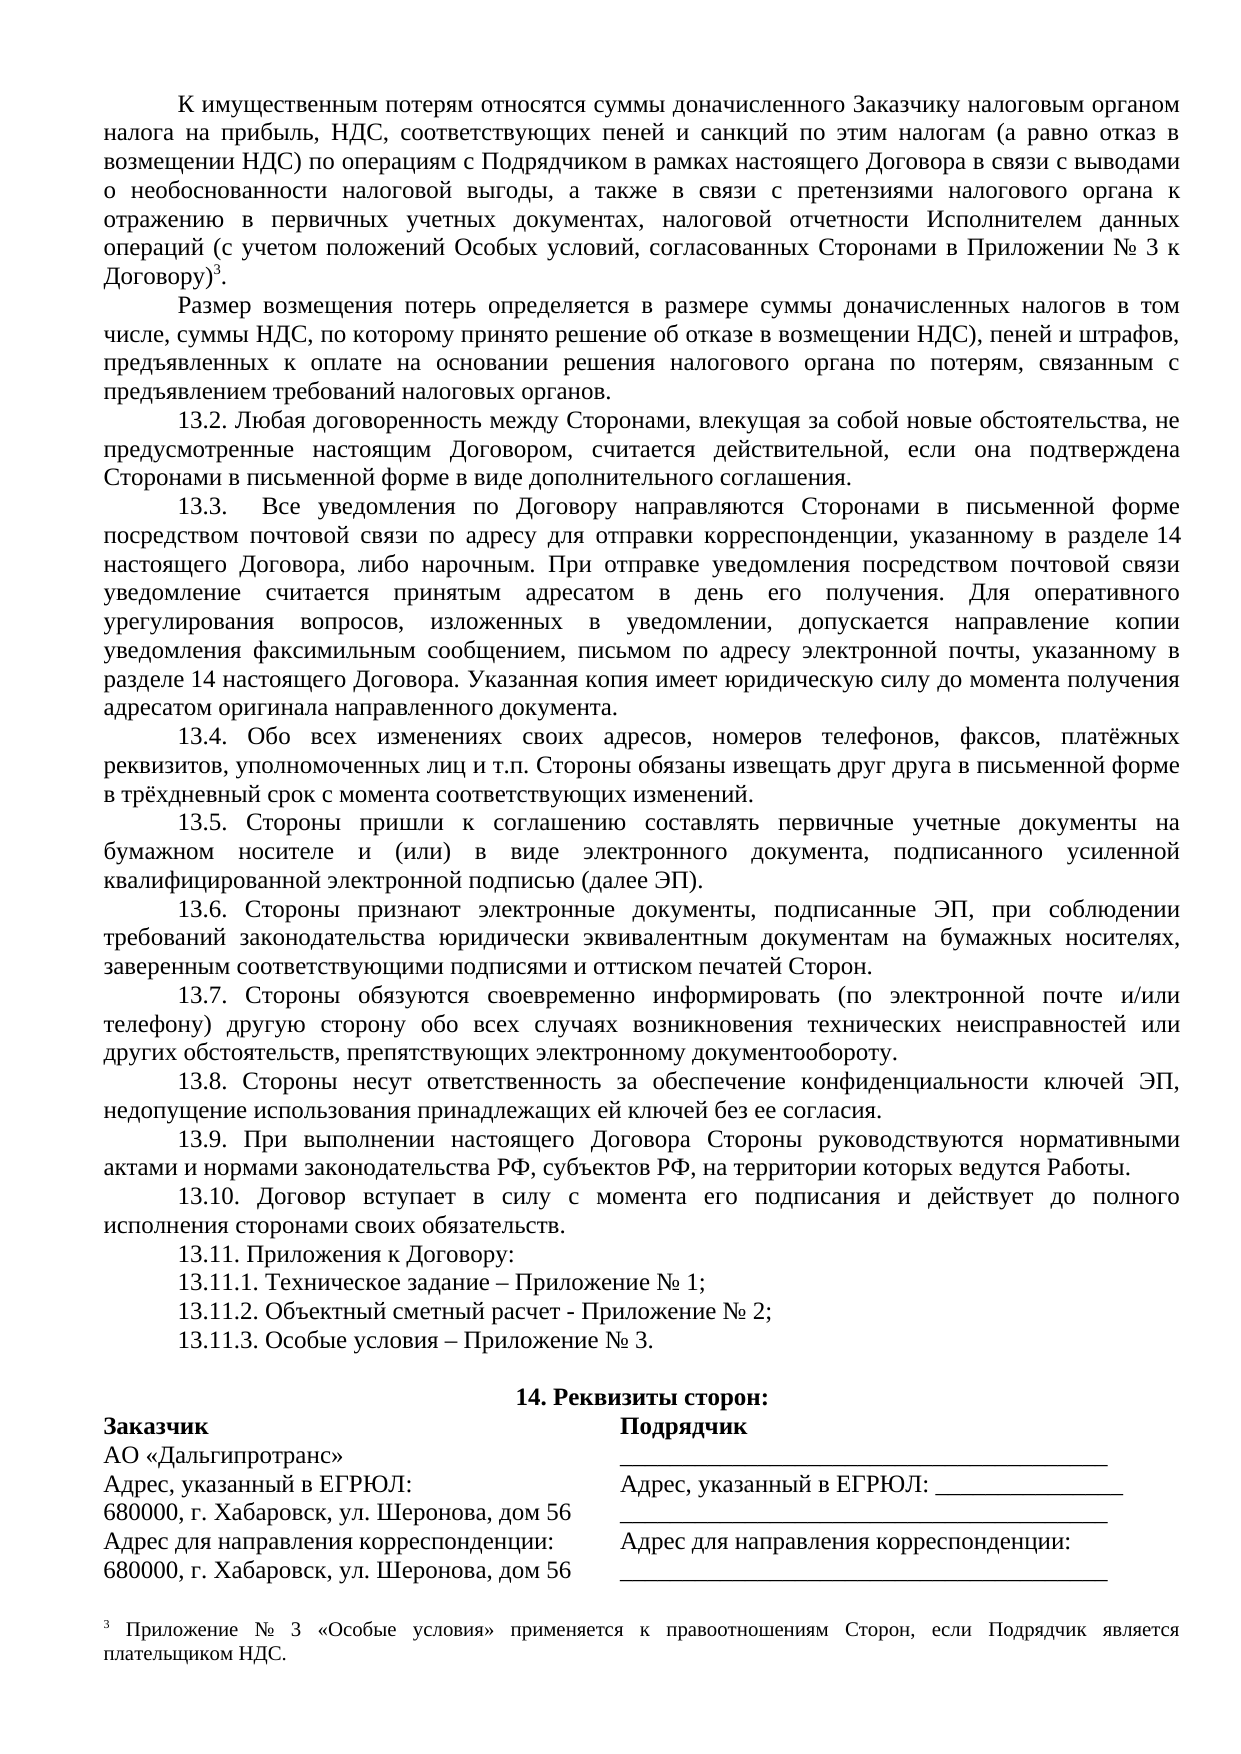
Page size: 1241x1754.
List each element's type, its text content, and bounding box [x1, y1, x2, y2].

text 13.9. При выполнении настоящего Договора Стороны руководствуются нормативными актами и нормами законодательства РФ, субъектов РФ, на территории которых ведутся Работы. [103, 1124, 1181, 1181]
text 13.11.1. Техническое задание – Приложение № 1; [103, 1267, 1181, 1296]
text 13.6. Стороны признают электронные документы, подписанные ЭП, при соблюдении требований законодательства юридически эквивалентным документам на бумажных носителях, заверенным соответствующими подписями и оттиском печатей Сторон. [103, 894, 1181, 980]
text 13.7. Стороны обязуются своевременно информировать (по электронной почте и/или телефону) другую сторону обо всех случаях возникновения технических неисправностей или других обстоятельств, препятствующих электронному документообороту. [103, 980, 1181, 1066]
text 13.8. Стороны несут ответственность за обеспечение конфиденциальности ключей ЭП, недопущение использования принадлежащих ей ключей без ее согласия. [103, 1066, 1181, 1124]
text К имущественным потерям относятся суммы доначисленного Заказчику налоговым органом налога на прибыль, НДС, соответствующих пеней и санкций по этим налогам (а равно отказ в возмещении НДС) по операциям с Подрядчиком в рамках настоящего Договора в связи с выводами о необоснованности налоговой выгоды, а также в связи с претензиями налогового органа к отражению в первичных учетных документах, налоговой отчетности Исполнителем данных операций (с учетом положений Особых условий, согласованных Сторонами в Приложении № 3 к Договору). [103, 89, 1181, 290]
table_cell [613, 1440, 1159, 1602]
text 13.4. Обо всех изменениях своих адресов, номеров телефонов, факсов, платёжных реквизитов, уполномоченных лиц и т.п. Стороны обязаны извещать друг друга в письменной форме в трёхдневный срок с момента соответствующих изменений. [103, 721, 1181, 807]
table_header Подрядчик [613, 1411, 1159, 1440]
text 13.5. Стороны пришли к соглашению составлять первичные учетные документы на бумажном носителе и (или) в виде электронного документа, подписанного усиленной квалифицированной электронной подписью (далее ЭП). [103, 807, 1181, 894]
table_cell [96, 1440, 613, 1602]
text 13.10. Договор вступает в силу с момента его подписания и действует до полного исполнения сторонами своих обязательств. [103, 1181, 1181, 1239]
text Размер возмещения потерь определяется в размере суммы доначисленных налогов в том числе, суммы НДС, по которому принято решение об отказе в возмещении НДС), пеней и штрафов, предъявленных к оплате на основании решения налогового органа по потерям, связанным с предъявлением требований налоговых органов. [103, 290, 1181, 405]
text 13.2. Любая договоренность между Сторонами, влекущая за собой новые обстоятельства, не предусмотренные настоящим Договором, считается действительной, если она подтверждена Сторонами в письменной форме в виде дополнительного соглашения. [103, 405, 1181, 491]
text 13.3. Все уведомления по Договору направляются Сторонами в письменной форме посредством почтовой связи по адресу для отправки корреспонденции, указанному в разделе 14 настоящего Договора, либо нарочным. При отправке уведомления посредством почтовой связи уведомление считается принятым адресатом в день его получения. Для оперативного урегулирования вопросов, изложенных в уведомлении, допускается направление копии уведомления факсимильным сообщением, письмом по адресу электронной почты, указанному в разделе 14 настоящего Договора. Указанная копия имеет юридическую силу до момента получения адресатом оригинала направленного документа. [103, 491, 1181, 721]
text 13.11.3. Особые условия – Приложение № 3. [103, 1325, 1181, 1354]
text 13.11. Приложения к Договору: [103, 1239, 1181, 1267]
table_header Заказчик [96, 1411, 613, 1440]
text 13.11.2. Объектный сметный расчет - Приложение № 2; [103, 1296, 1181, 1325]
text 14. Реквизиты сторон: [103, 1382, 1181, 1411]
